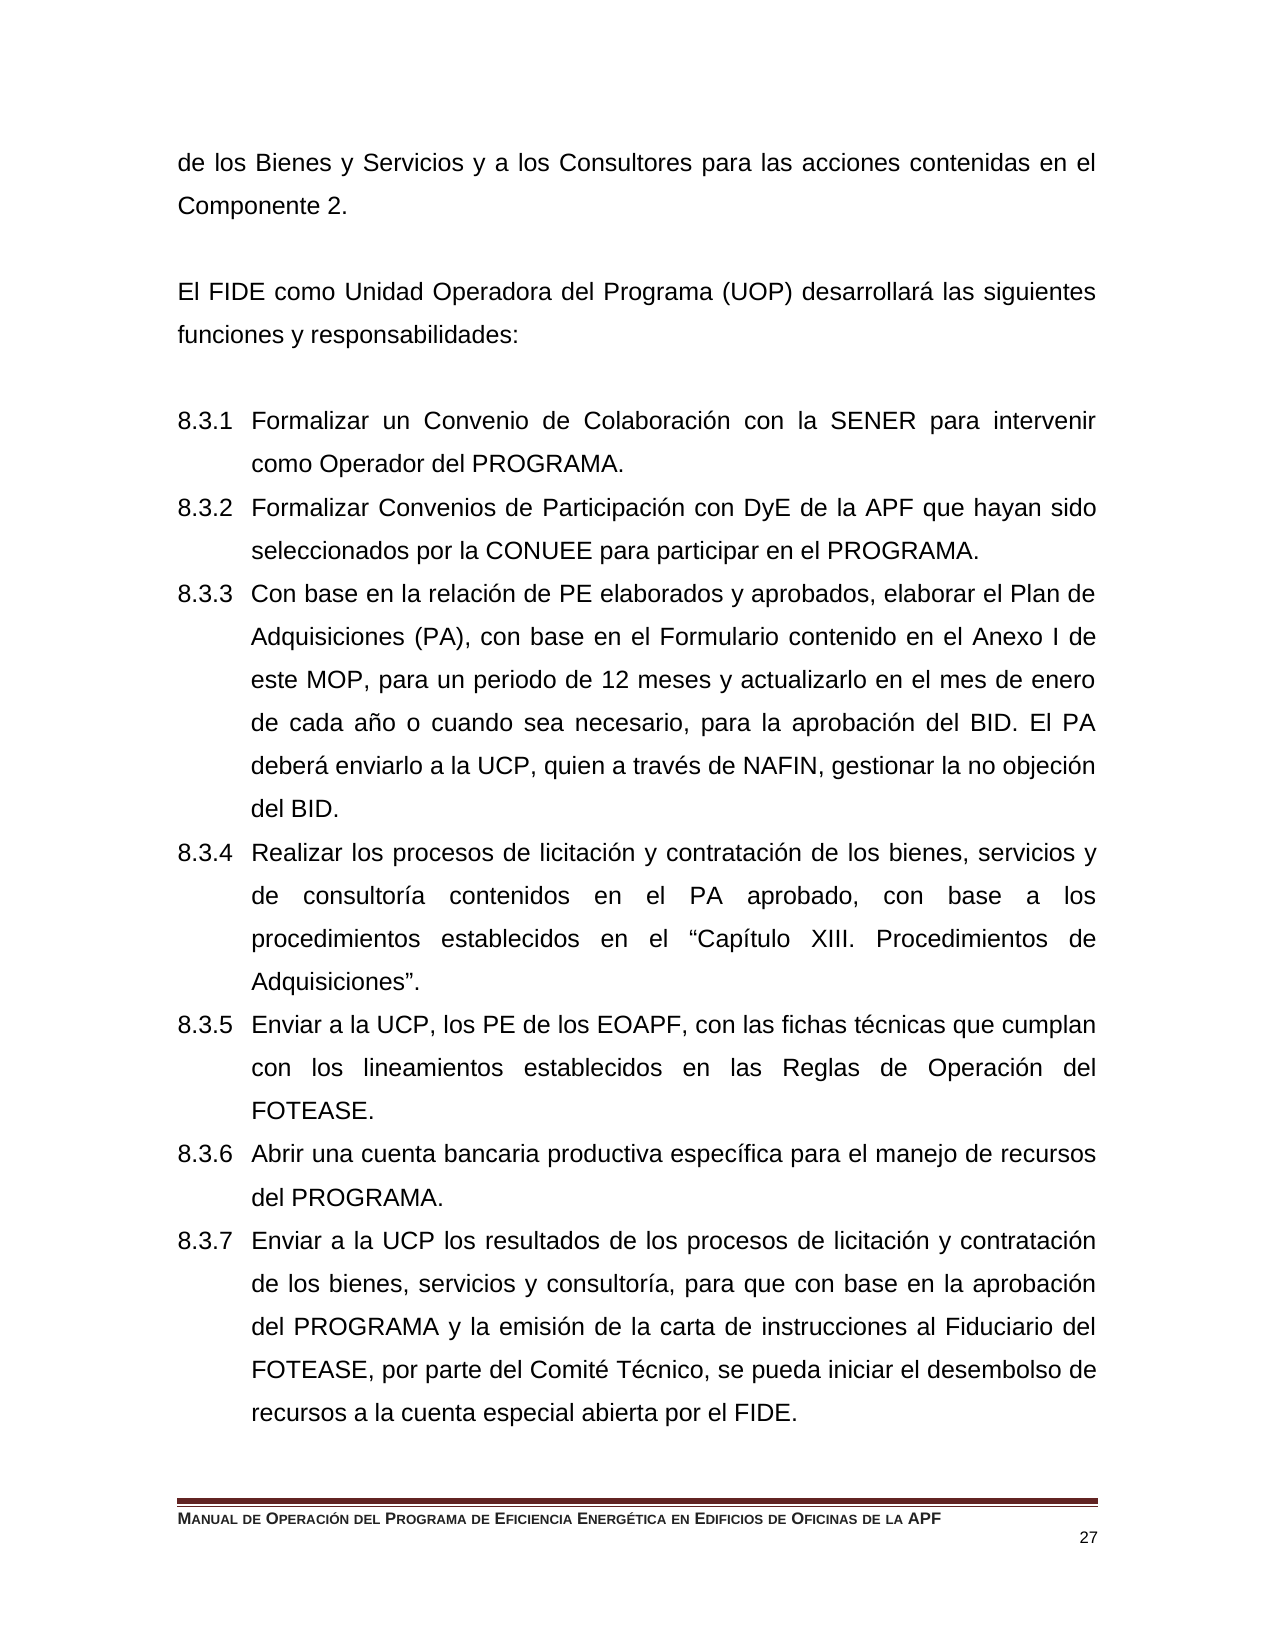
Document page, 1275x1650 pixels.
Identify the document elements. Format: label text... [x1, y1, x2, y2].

text 8.3.3 Con base en la relación de PE elaborados y aprobados, elaborar el Plan de Adquisiciones (PA), con base en el Formulario contenido en el Anexo I de este MOP, para un periodo de 12 meses y actualizarlo en el mes de enero de cada año o cuando sea necesario, para la aprobación del BID. El PA deberá enviarlo a la UCP, quien a través de NAFIN, gestionar la no objeción del BID. [177, 579, 1098, 823]
text El FIDE como Unidad Operadora del Programa (UOP) desarrollará las siguientes funciones y responsabilidades: [177, 277, 1098, 349]
text 8.3.6 Abrir una cuenta bancaria productiva específica para el manejo de recursos del PROGRAMA. [177, 1139, 1098, 1211]
text 8.3.2 Formalizar Convenios de Participación con DyE de la APF que hayan sido seleccionados por la CONUEE para participar en el PROGRAMA. [177, 493, 1098, 564]
text 8.3.1 Formalizar un Convenio de Colaboración con la SENER para intervenir como Operador del PROGRAMA. [177, 406, 1098, 478]
text 8.3.7 Enviar a la UCP los resultados de los procesos de licitación y contratación de los bienes, servicios y consultoría, para que con base en la aprobación del PROGRAMA y la emisión de la carta de instrucciones al Fiduciario del FOTEASE, por parte del Comité Técnico, se pueda iniciar el desembolso de recursos a la cuenta especial abierta por el FIDE. [177, 1226, 1098, 1427]
text 8.3.4 Realizar los procesos de licitación y contratación de los bienes, servicios y de consultoría contenidos en el PA aprobado, con base a los procedimientos establecidos en el “Capítulo XIII. Procedimientos de Adquisiciones”. [177, 838, 1098, 996]
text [177, 148, 1098, 219]
text 8.3.5 Enviar a la UCP, los PE de los EOAPF, con las fichas técnicas que cumplan con los lineamientos establecidos en las Reglas de Operación del FOTEASE. [177, 1010, 1098, 1125]
